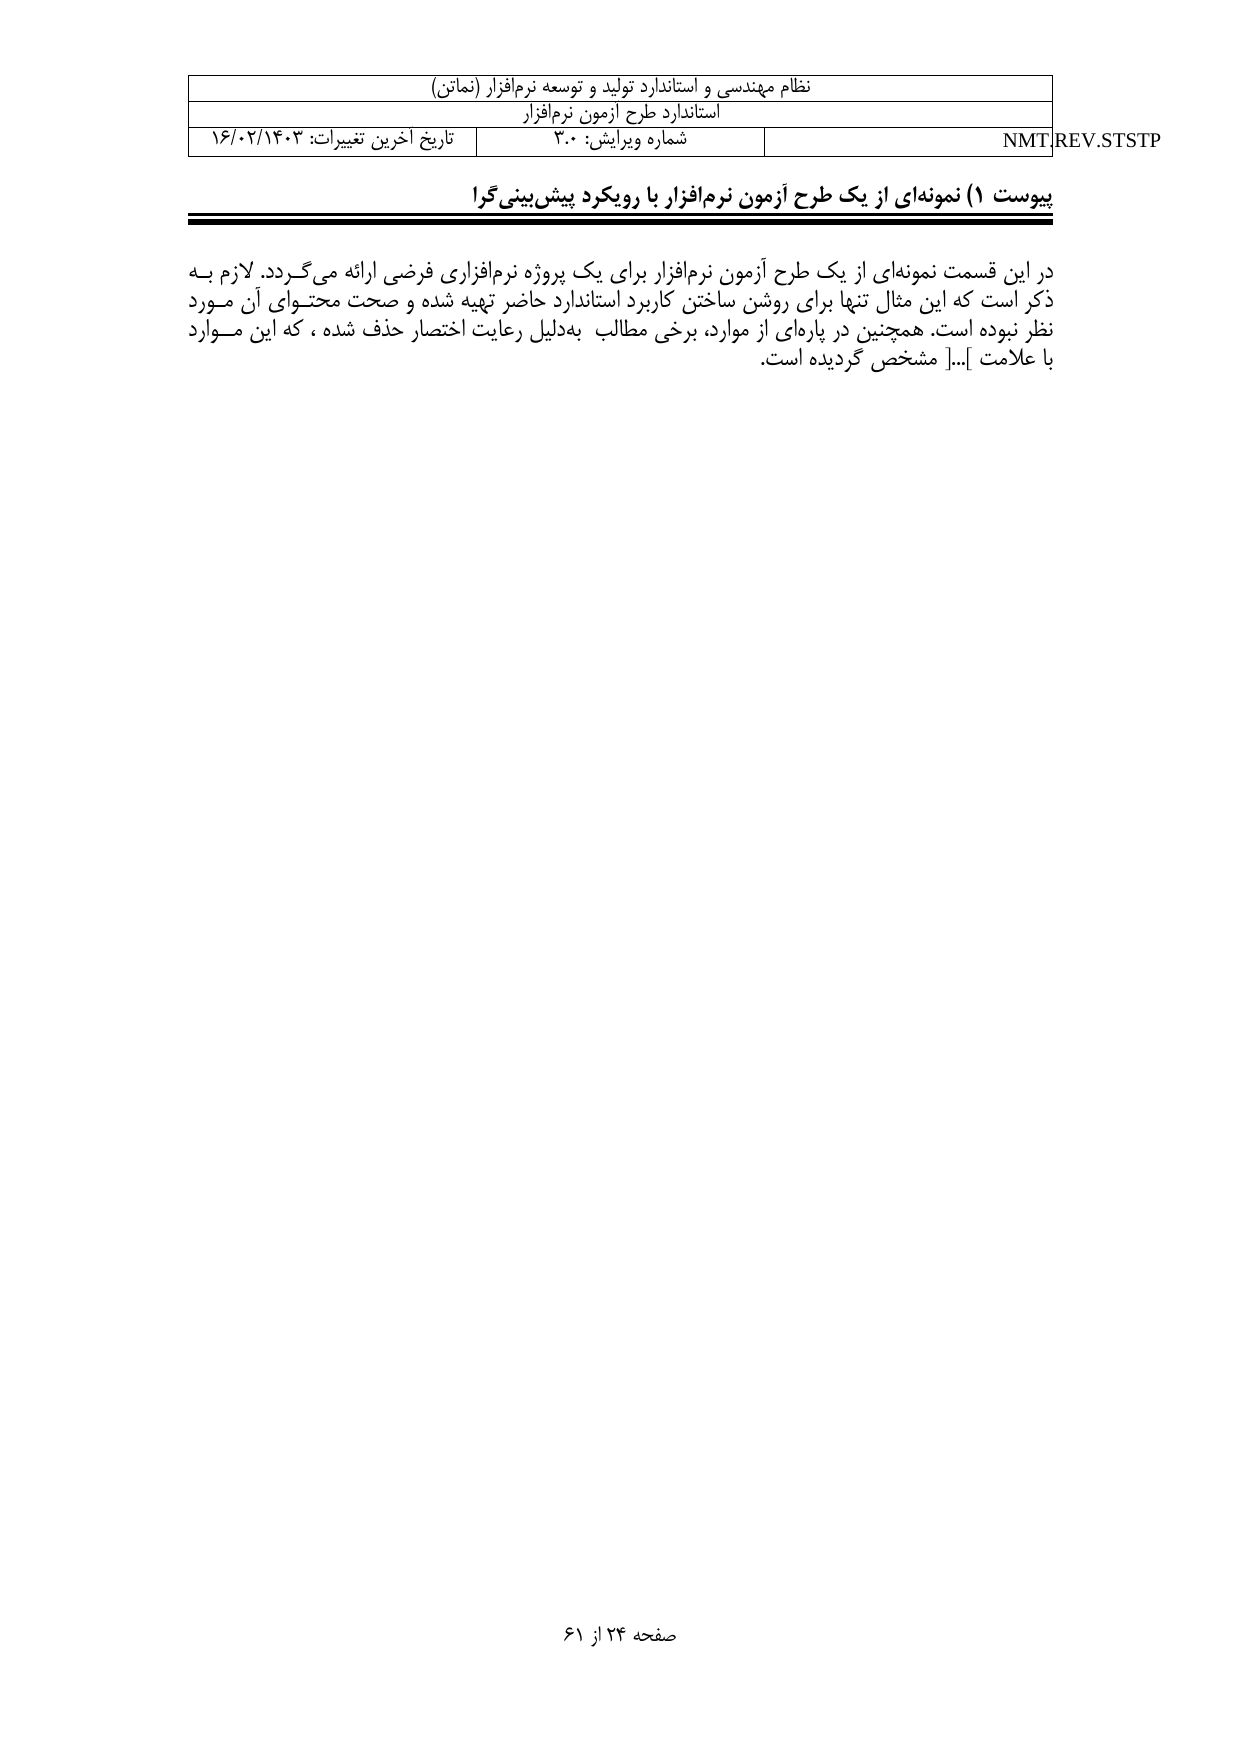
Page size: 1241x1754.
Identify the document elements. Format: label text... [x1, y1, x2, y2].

text در اين قسمت نمونه‌اي از يك طرح آزمون نرم‌افزار براي يك پروژه نرم‌افزاري فرضي ارائه مي‌گردد. لازم به ذکر است كه اين مثال تنها براي روشن ساختن كاربرد استاندارد حاضر تهيه شده و صحت محتواي آن مورد نظر نبوده است. همچنين در پاره‌اي از موارد، برخي مطالب به‌دليل رعايت اختصار حذف شده ، كه اين موارد با علامت ]...[ مشخص گرديده است. [187, 259, 1053, 376]
subtitle پيوست 1) نمونه‌اي از يك طرح آزمون نرم‌افزار با رویکرد پیش‌بینی‌گرا [187, 186, 1053, 225]
